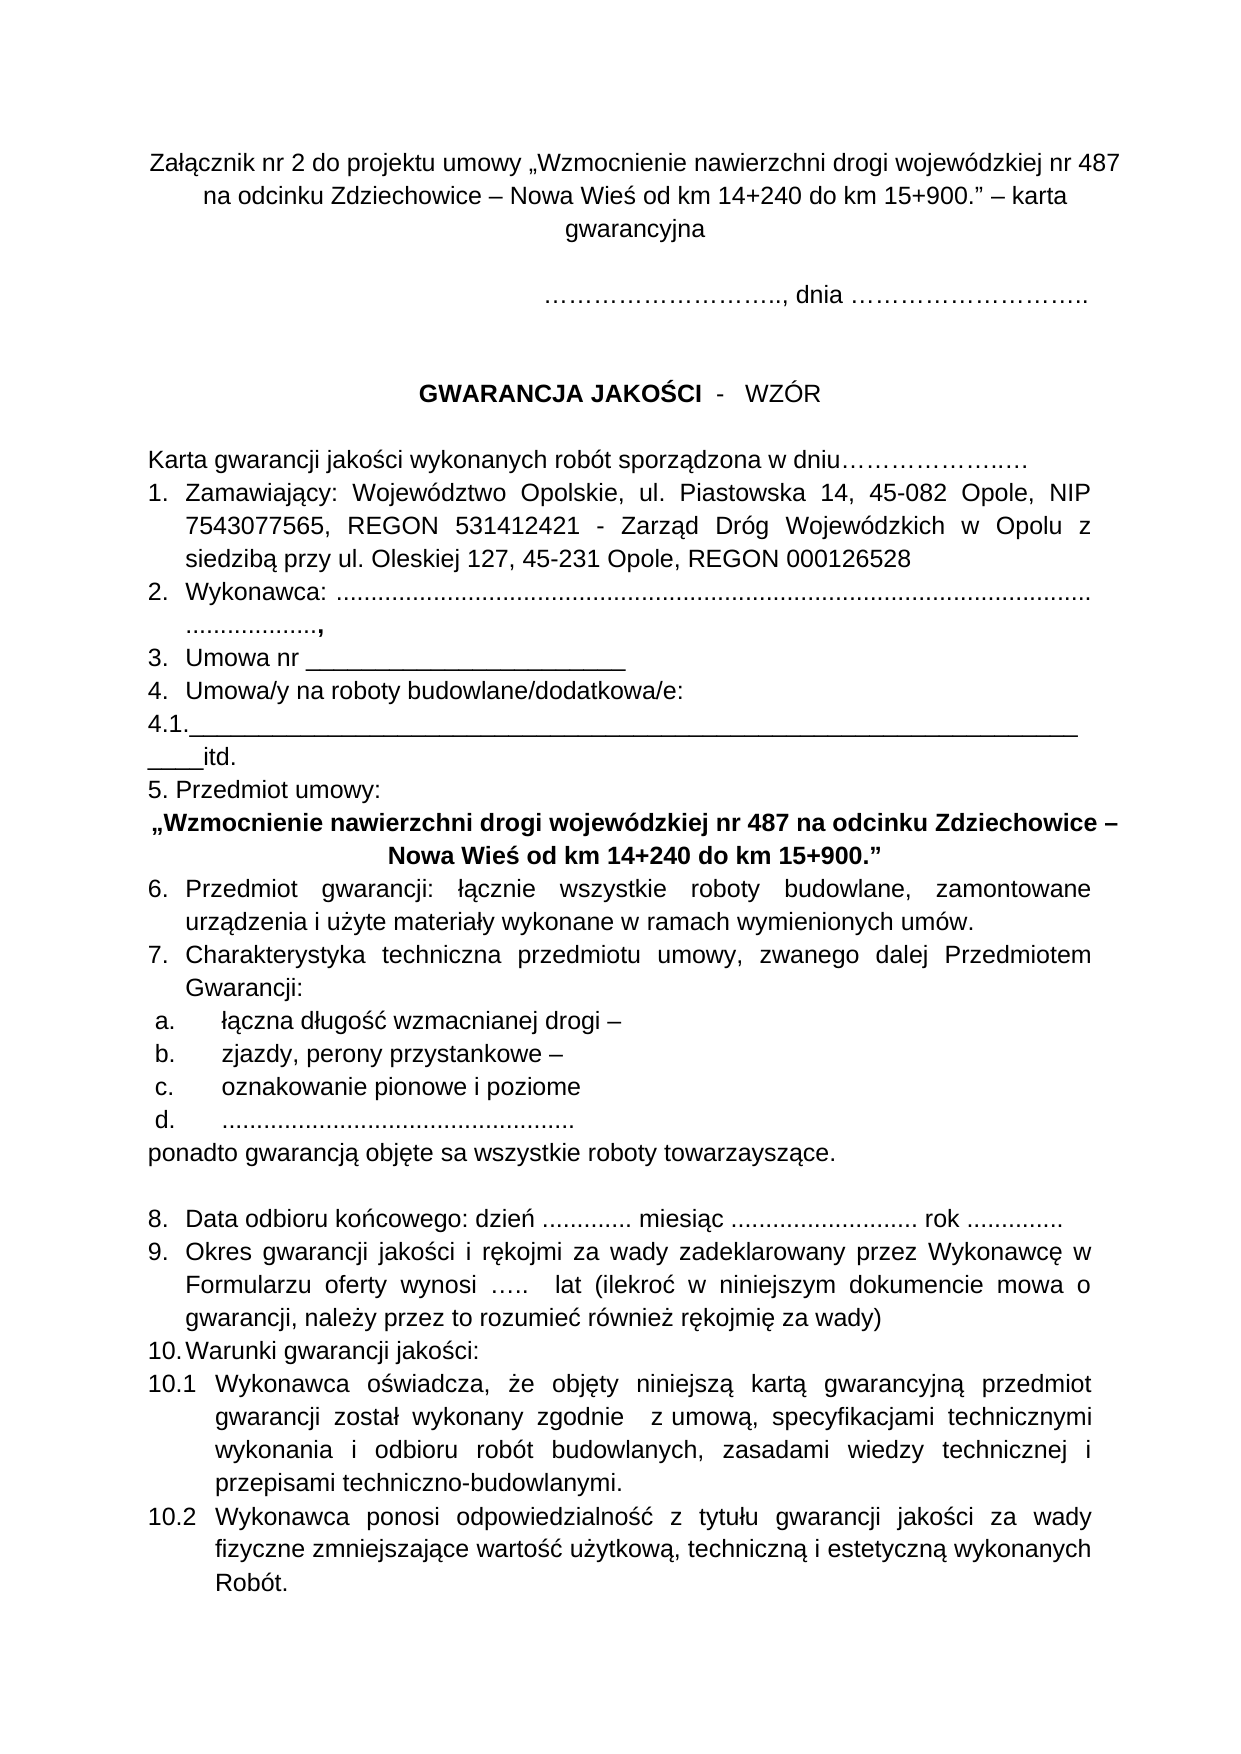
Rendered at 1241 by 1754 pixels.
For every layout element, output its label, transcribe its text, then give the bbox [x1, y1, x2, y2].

text GWARANCJA JAKOŚCI - WZÓR [148, 379, 1093, 407]
list Zamawiający: Województwo Opolskie, ul. Piastowska 14, 45-082 Opole, NIP 7543077565, REGON 531412421 - Zarząd Dróg Wojewódzkich w Opolu z siedzibą przy ul. Oleskiej 127, 45-231 Opole, REGON 000126528 [148, 478, 1093, 573]
text Karta gwarancji jakości wykonanych robót sporządzona w dniu………………..… [148, 445, 1093, 473]
list Wykonawca ponosi odpowiedzialność z tytułu gwarancji jakości za wady fizyczne zmniejszające wartość użytkową, techniczną i estetyczną wykonanych Robót. [148, 1501, 1093, 1596]
text „Wzmocnienie nawierzchni drogi wojewódzkiej nr 487 na odcinku Zdziechowice – Nowa Wieś od km 14+240 do km 15+900.” [148, 808, 1122, 870]
list Przedmiot gwarancji: łącznie wszystkie roboty budowlane, zamontowane urządzenia i użyte materiały wykonane w ramach wymienionych umów. [148, 874, 1093, 936]
list Wykonawca oświadcza, że objęty niniejszą kartą gwarancyjną przedmiot gwarancji został wykonany zgodnie z umową, specyfikacjami technicznymi wykonania i odbioru robót budowlanych, zasadami wiedzy technicznej i przepisami techniczno-budowlanymi. [148, 1369, 1093, 1497]
list Wykonawca: ................................................................................................................................, [148, 577, 1093, 639]
text ponadto gwarancją objęte sa wszystkie roboty towarzayszące. [148, 1138, 1093, 1167]
list Umowa/y na roboty budowlane/dodatkowa/e: [148, 676, 1093, 705]
text Załącznik nr 2 do projektu umowy „Wzmocnienie nawierzchni drogi wojewódzkiej nr 487 na odcinku Zdziechowice – Nowa Wieś od km 14+240 do km 15+900.” – karta gwarancyjna [148, 148, 1122, 242]
list łączna długość wzmacnianej drogi – [148, 1006, 1093, 1035]
list ................................................... [148, 1105, 1093, 1134]
list oznakowanie pionowe i poziome [148, 1072, 1093, 1101]
list Umowa nr _______________________ [148, 643, 1093, 672]
list Charakterystyka techniczna przedmiotu umowy, zwanego dalej Przedmiotem Gwarancji: [148, 940, 1093, 1002]
list zjazdy, perony przystankowe – [148, 1039, 1093, 1068]
text 4.1.____________________________________________________________________itd. [148, 709, 1093, 771]
list Data odbioru końcowego: dzień ............. miesiąc ........................... rok .............. [148, 1204, 1093, 1233]
list Warunki gwarancji jakości: [148, 1336, 1093, 1365]
text ……………………….., dnia ……………………….. [148, 280, 1093, 308]
text 5. Przedmiot umowy: [148, 775, 1078, 804]
list Okres gwarancji jakości i rękojmi za wady zadeklarowany przez Wykonawcę w Formularzu oferty wynosi ….. lat (ilekroć w niniejszym dokumencie mowa o gwarancji, należy przez to rozumieć również rękojmię za wady) [148, 1237, 1093, 1332]
